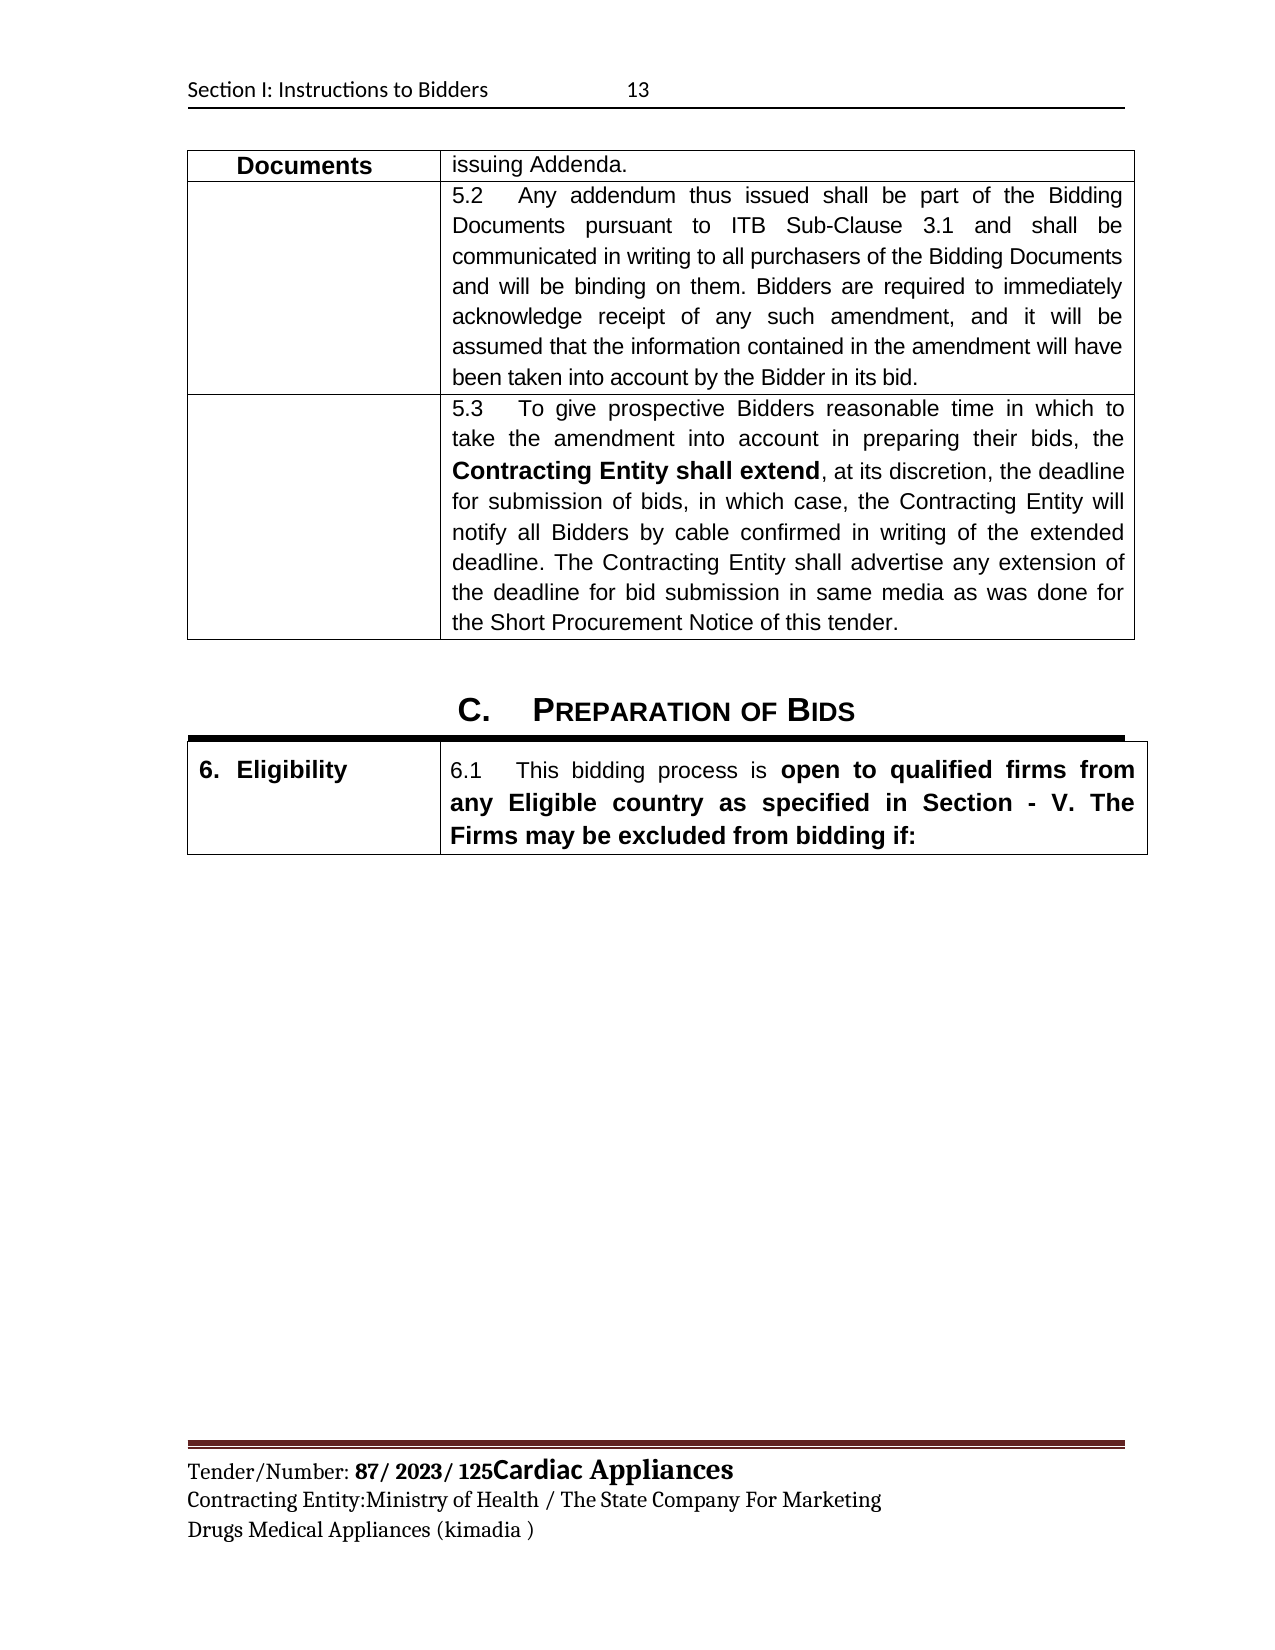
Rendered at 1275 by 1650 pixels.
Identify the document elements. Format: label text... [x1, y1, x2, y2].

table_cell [441, 151, 1134, 181]
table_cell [188, 151, 440, 181]
table_cell [188, 182, 440, 394]
text C. Preparation of Bids [187, 690, 1125, 741]
table_cell [188, 395, 440, 639]
table_cell 5.3 To give prospective Bidders reasonable time in which to take the amendment into account in preparing their bids, the Contracting Entity shall extend, at its discretion, the deadline for submission of bids, in which case, the Contracting Entity will notify all Bidders by cable confirmed in writing of the extended deadline. The Contracting Entity shall advertise any extension of the deadline for bid submission in same media as was done for the Short Procurement Notice of this tender. [441, 395, 1134, 639]
table_header 6.1 This bidding process is open to qualified firms from any Eligible country as specified in Section - V. The Firms may be excluded from bidding if: [441, 742, 1147, 853]
table_cell 5.2 Any addendum thus issued shall be part of the Bidding Documents pursuant to ITB Sub-Clause 3.1 and shall be communicated in writing to all purchasers of the Bidding Documents and will be binding on them. Bidders are required to immediately acknowledge receipt of any such amendment, and it will be assumed that the information contained in the amendment will have been taken into account by the Bidder in its bid. [441, 182, 1134, 394]
table_header 6. Eligibility [188, 742, 440, 853]
